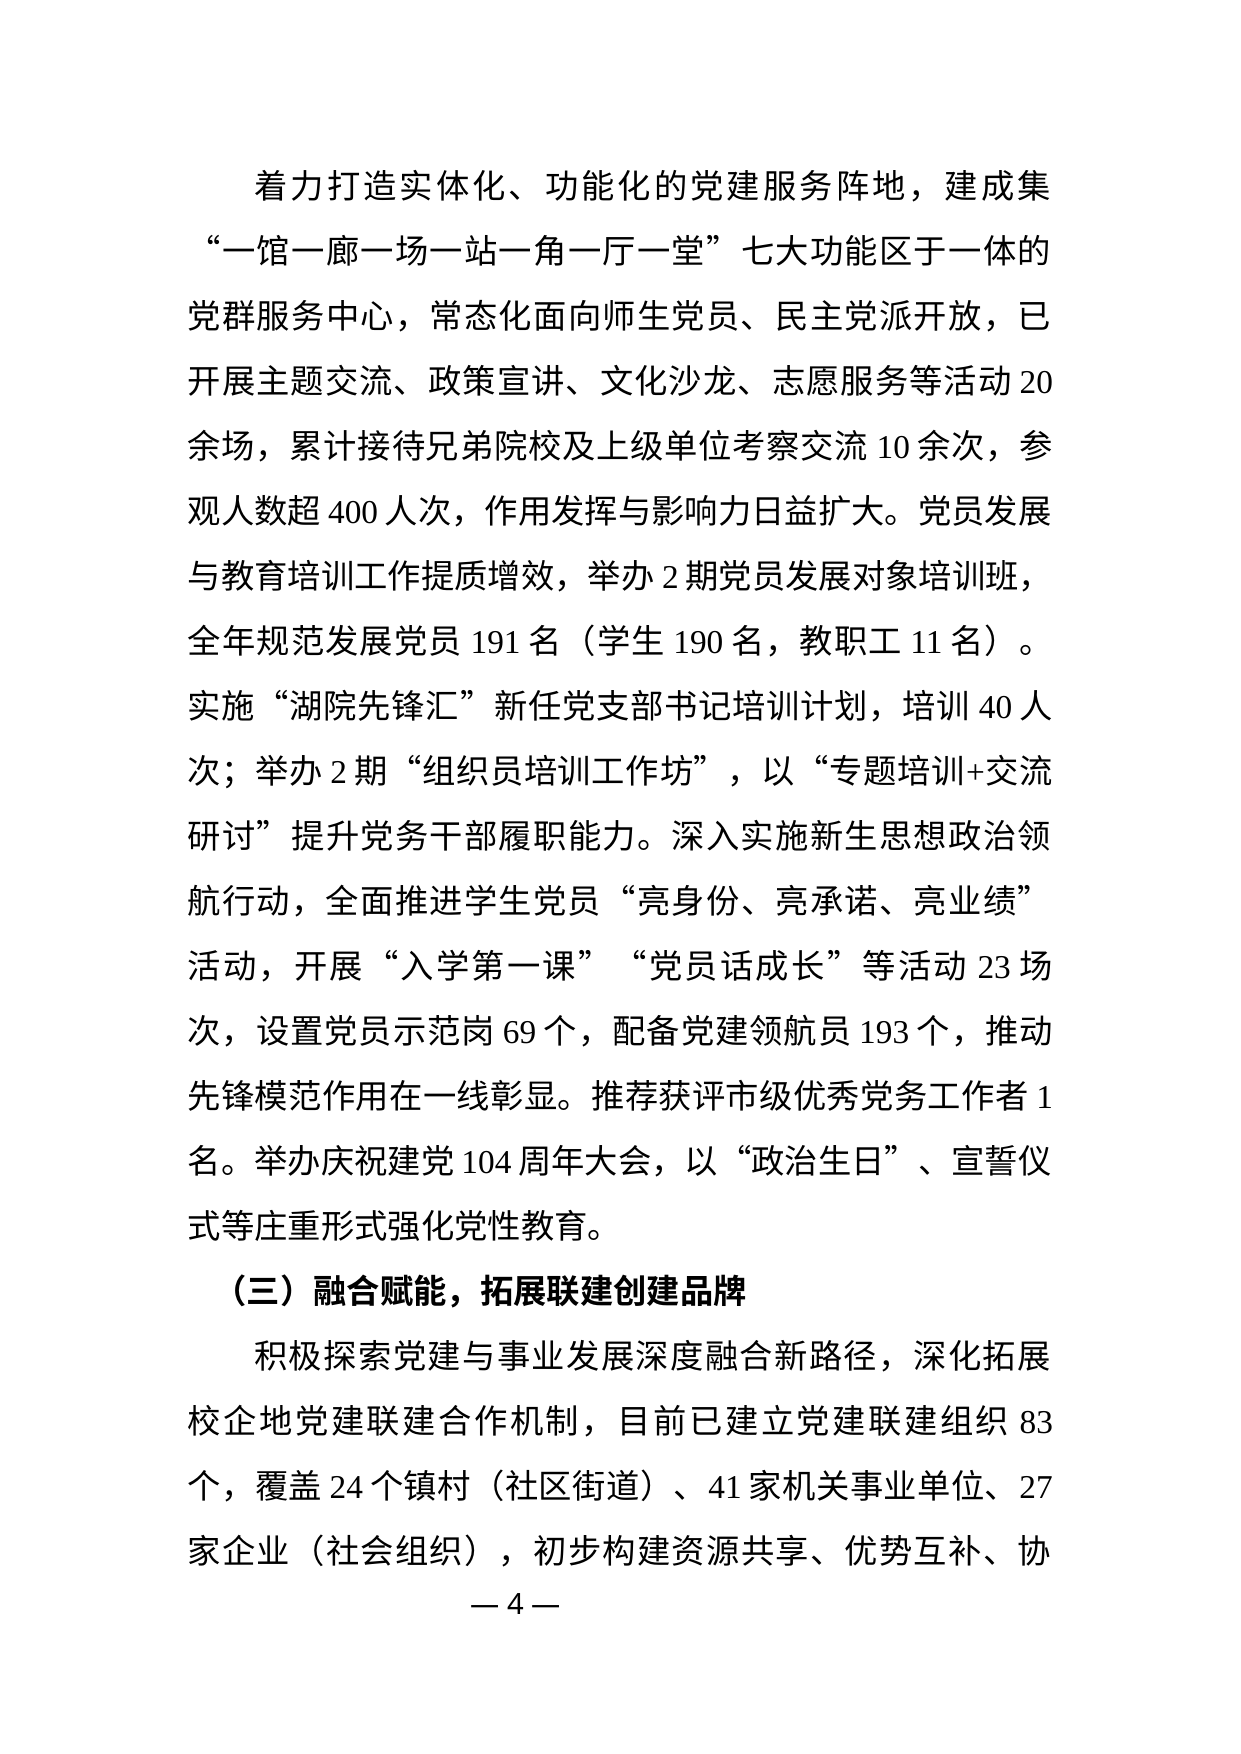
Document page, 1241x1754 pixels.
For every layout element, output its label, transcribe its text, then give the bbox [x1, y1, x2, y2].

text 着力打造实体化、功能化的党建服务阵地，建成集“一馆一廊一场一站一角一厅一堂”七大功能区于一体的党群服务中心，常态化面向师生党员、民主党派开放，已开展主题交流、政策宣讲、文化沙龙、志愿服务等活动20余场，累计接待兄弟院校及上级单位考察交流10余次，参观人数超400人次，作用发挥与影响力日益扩大。党员发展与教育培训工作提质增效，举办2期党员发展对象培训班，全年规范发展党员191名（学生190名，教职工11名）。实施“湖院先锋汇”新任党支部书记培训计划，培训40人次；举办2期“组织员培训工作坊”，以“专题培训+交流研讨”提升党务干部履职能力。深入实施新生思想政治领航行动，全面推进学生党员“亮身份、亮承诺、亮业绩”活动，开展“入学第一课”“党员话成长”等活动23场次，设置党员示范岗69个，配备党建领航员193个，推动先锋模范作用在一线彰显。推荐获评市级优秀党务工作者1名。举办庆祝建党104周年大会，以“政治生日”、宣誓仪式等庄重形式强化党性教育。 （三）融合赋能，拓展联建创建品牌 [187, 152, 1053, 1322]
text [187, 1322, 1053, 1582]
